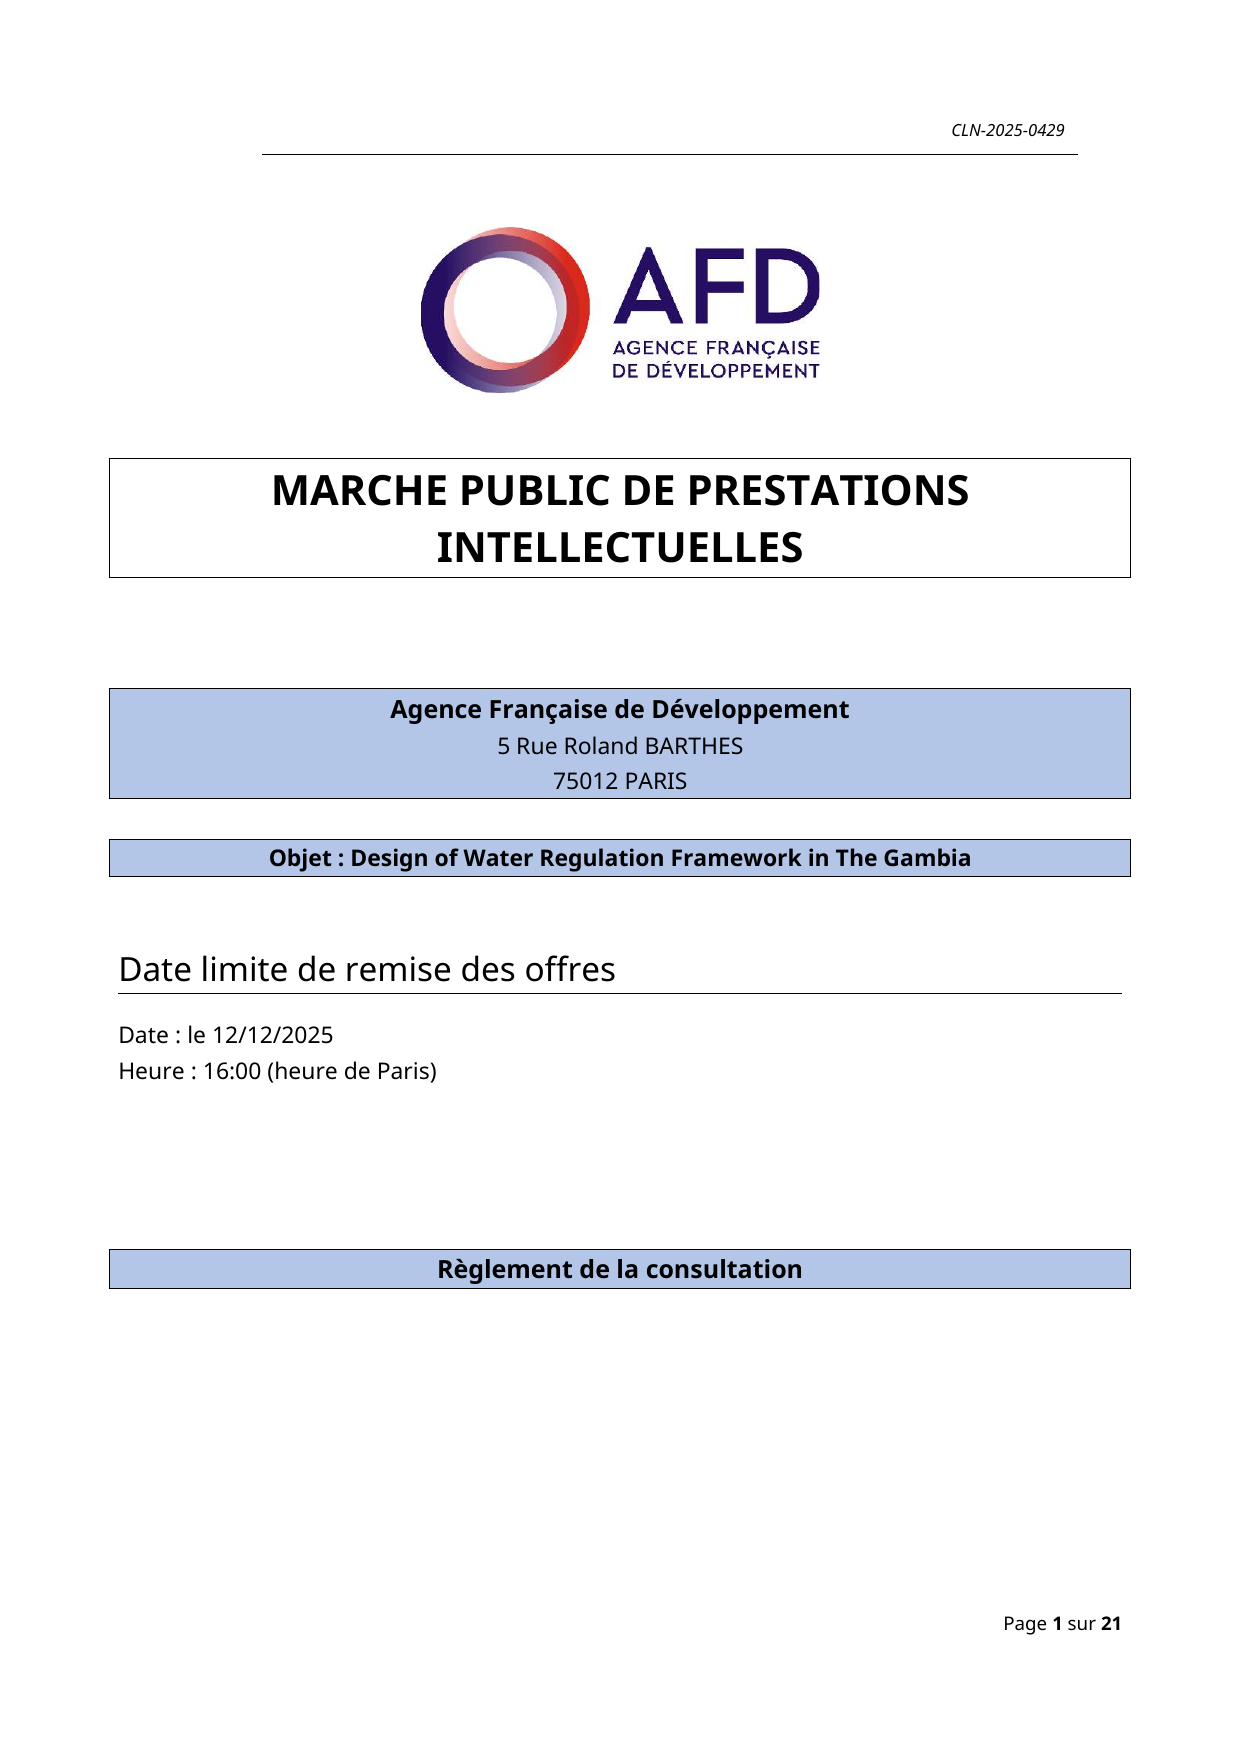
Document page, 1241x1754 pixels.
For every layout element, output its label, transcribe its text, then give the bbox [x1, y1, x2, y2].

picture [421, 227, 820, 393]
text Heure : 16:00 (heure de Paris) [118, 1055, 1122, 1086]
text Agence Française de Développement [110, 689, 1130, 726]
text Objet : Design of Water Regulation Framework in The Gambia [110, 840, 1130, 876]
text 75012 PARIS [110, 762, 1130, 798]
text Règlement de la consultation [110, 1250, 1130, 1288]
text Date limite de remise des offres [118, 945, 1122, 993]
text Date : le 12/12/2025 [118, 1019, 1122, 1051]
text MARCHE PUBLIC DE PRESTATIONS INTELLECTUELLES [110, 459, 1130, 577]
text 5 Rue Roland BARTHES [110, 727, 1130, 761]
